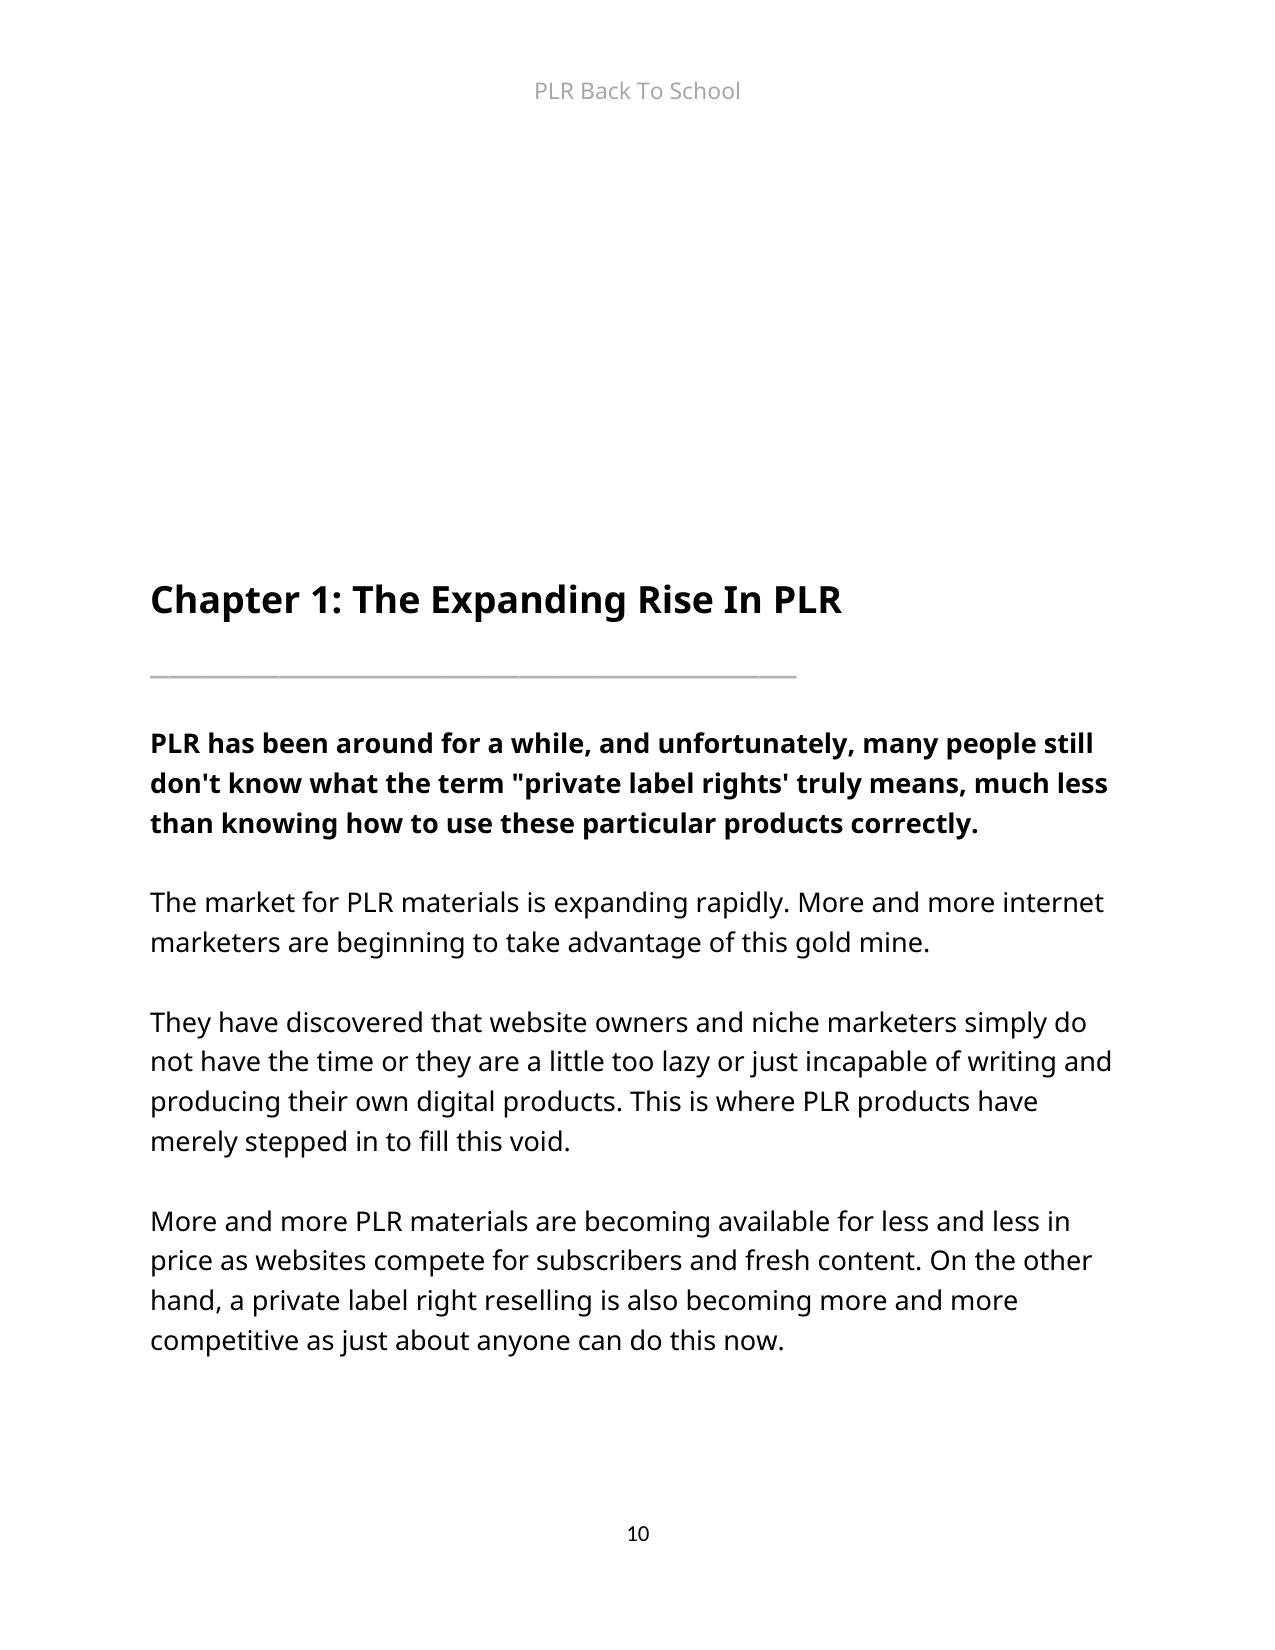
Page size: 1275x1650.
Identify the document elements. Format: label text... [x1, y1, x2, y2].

subtitle Chapter 1: The Expanding Rise In PLR [150, 573, 1125, 624]
text PLR has been around for a while, and unfortunately, many people still don't know what the term "private label rights' truly means, much less than knowing how to use these particular products correctly. [150, 724, 1125, 841]
text ___________________________________ [150, 628, 1125, 685]
text They have discovered that website owners and niche marketers simply do not have the time or they are a little too lazy or just incapable of writing and producing their own digital products. This is where PLR products have merely stepped in to fill this void. [150, 1003, 1125, 1159]
text More and more PLR materials are becoming available for less and less in price as websites compete for subscribers and fresh content. On the other hand, a private label right reselling is also becoming more and more competitive as just about anyone can do this now. [150, 1202, 1125, 1358]
text The market for PLR materials is expanding rapidly. More and more internet marketers are beginning to take advantage of this gold mine. [150, 884, 1125, 960]
